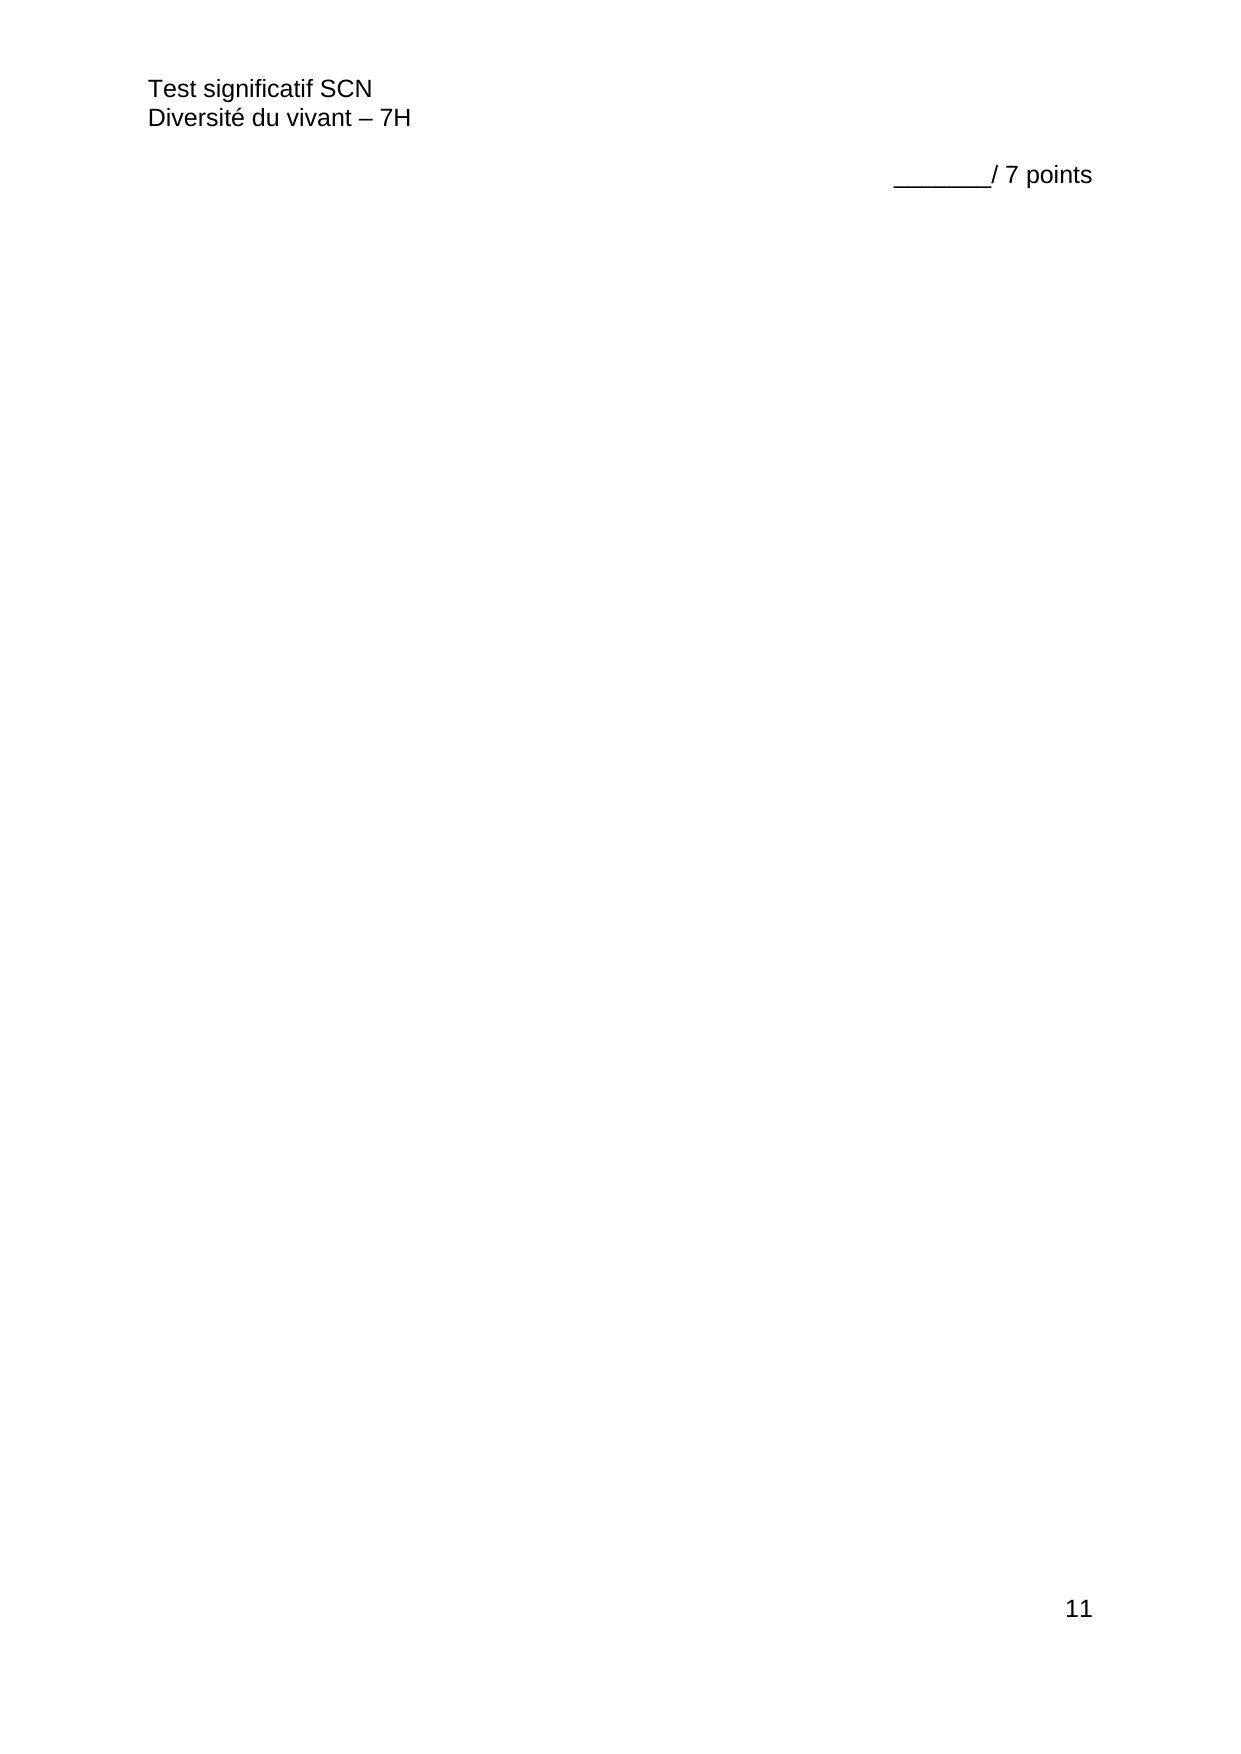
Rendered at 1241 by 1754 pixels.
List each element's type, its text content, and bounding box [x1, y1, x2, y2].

text _______/ 7 points [148, 160, 1093, 189]
